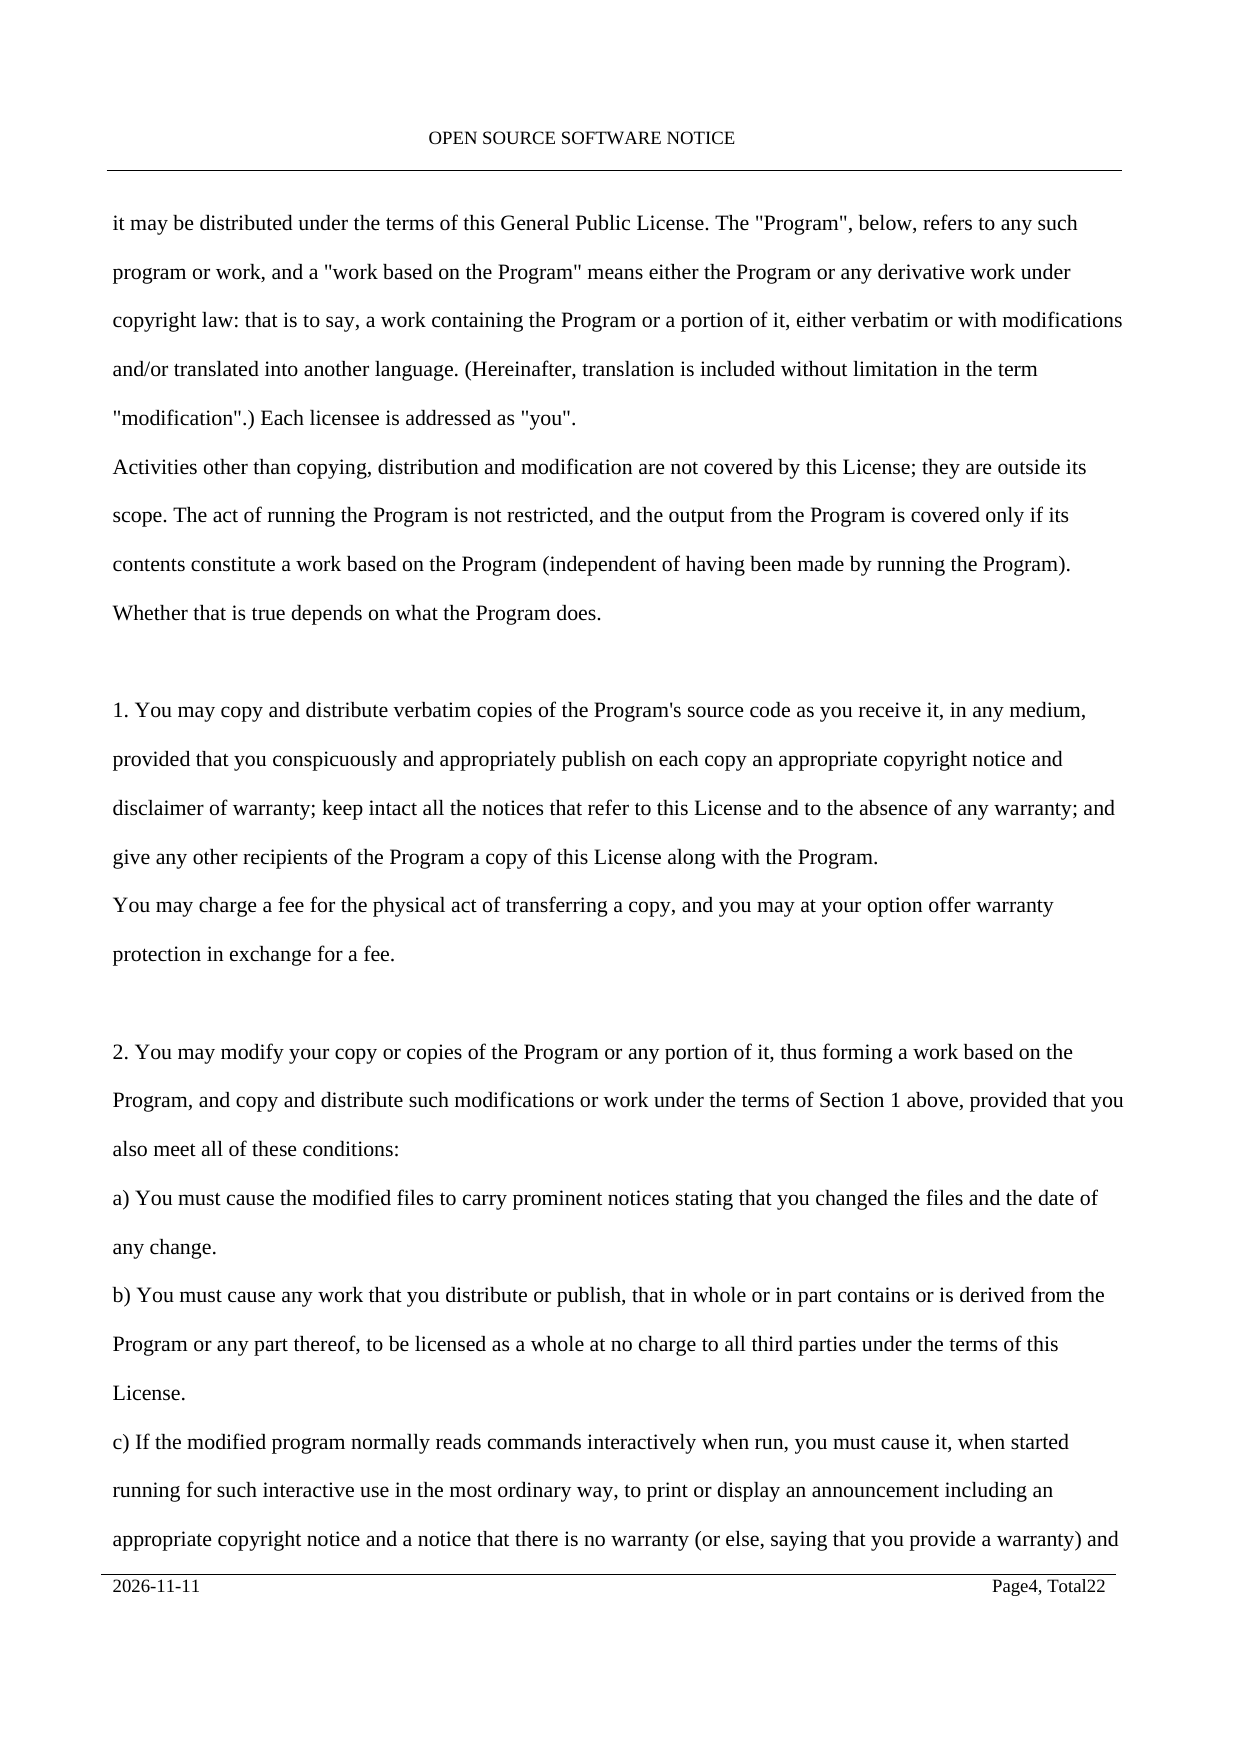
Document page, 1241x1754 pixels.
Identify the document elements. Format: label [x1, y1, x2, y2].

text [112, 206, 1128, 1555]
